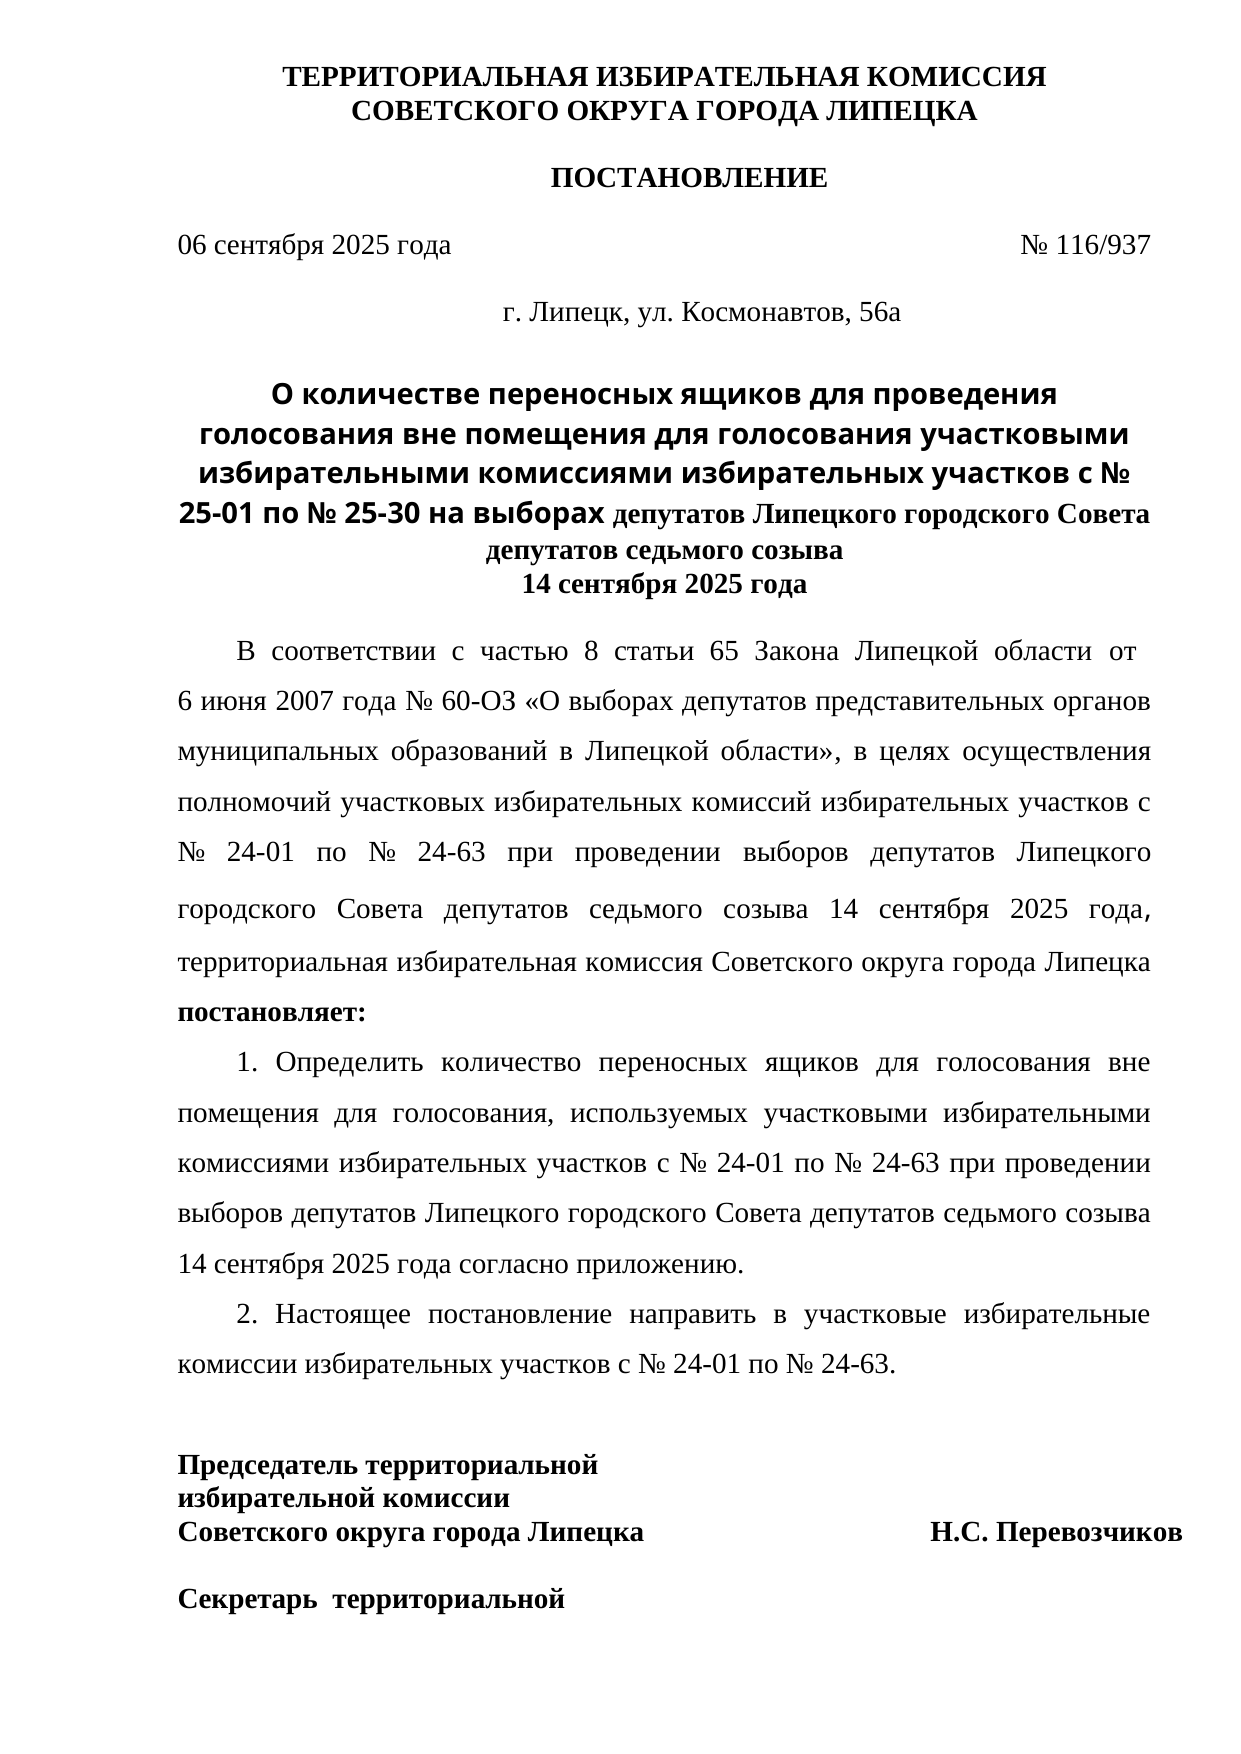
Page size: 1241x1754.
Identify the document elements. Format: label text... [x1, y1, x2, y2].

text В соответствии с частью 8 статьи 65 Закона Липецкой области от 6 июня 2007 года № 60-ОЗ «О выборах депутатов представительных органов муниципальных образований в Липецкой области», в целях осуществления полномочий участковых избирательных комиссий избирательных участков с № 24-01 по № 24-63 при проведении выборов депутатов Липецкого городского Совета депутатов седьмого созыва 14 сентября 2025 года, территориальная избирательная комиссия Советского округа города Липецка постановляет: [177, 633, 1152, 1028]
text СОВЕТСКОГО ОКРУГА ГОРОДА ЛИПЕЦКА [177, 93, 1152, 126]
text О количестве переносных ящиков для проведения голосования вне помещения для голосования участковыми избирательными комиссиями избирательных участков с № 25-01 по № 25-30 на выборах депутатов Липецкого городского Совета депутатов седьмого созыва [177, 373, 1152, 566]
text 06 сентября 2025 года № 116/937 [177, 227, 1152, 260]
text 2. Настоящее постановление направить в участковые избирательные комиссии избирательных участков с № 24-01 по № 24-63. [177, 1296, 1152, 1380]
text г. Липецк, ул. Космонавтов, 56а [177, 294, 1152, 327]
text ТЕРРИТОРИАЛЬНАЯ ИЗБИРАТЕЛЬНАЯ КОМИССИЯ [177, 59, 1152, 93]
text ПОСТАНОВЛЕНИЕ [236, 160, 1152, 193]
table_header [721, 1447, 1190, 1615]
text 14 сентября 2025 года [177, 566, 1152, 599]
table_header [170, 1447, 721, 1615]
text 1. Определить количество переносных ящиков для голосования вне помещения для голосования, используемых участковыми избирательными комиссиями избирательных участков с № 24-01 по № 24-63 при проведении выборов депутатов Липецкого городского Совета депутатов седьмого созыва 14 сентября 2025 года согласно приложению. [177, 1044, 1152, 1279]
